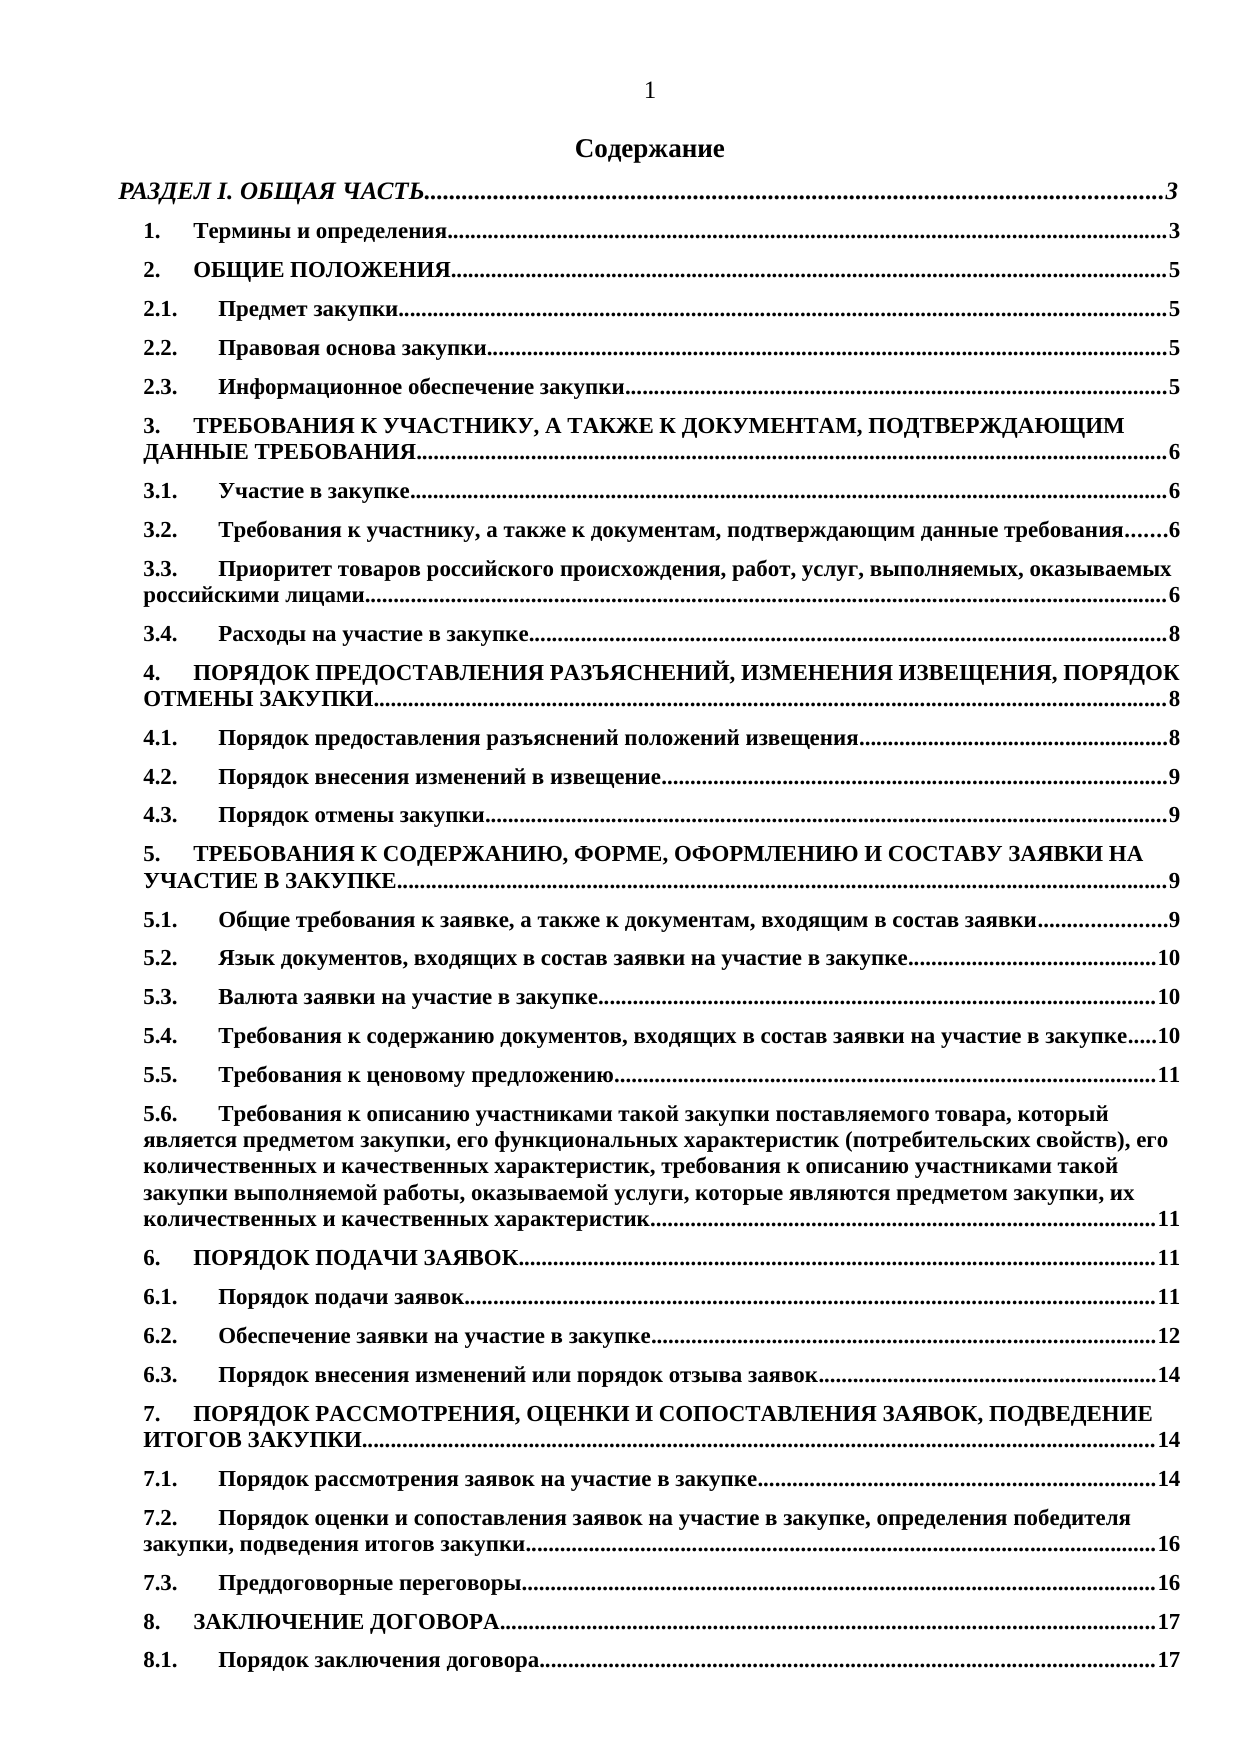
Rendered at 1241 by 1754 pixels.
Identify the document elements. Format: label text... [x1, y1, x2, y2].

text 2. ОБЩИЕ ПОЛОЖЕНИЯ 5 [143, 256, 1181, 283]
text 2.1. Предмет закупки 5 [143, 295, 1181, 321]
text 7.1. Порядок рассмотрения заявок на участие в закупке 14 [143, 1465, 1181, 1491]
text 5.5. Требования к ценовому предложению 11 [143, 1061, 1181, 1087]
text 7. ПОРЯДОК РАССМОТРЕНИЯ, ОЦЕНКИ И СОПОСТАВЛЕНИЯ ЗАЯВОК, ПОДВЕДЕНИЕ ИТОГОВ ЗАКУПКИ 14 [143, 1399, 1181, 1452]
text 5.1. Общие требования к заявке, а также к документам, входящим в состав заявки 9 [143, 906, 1181, 932]
text 3. ТРЕБОВАНИЯ К УЧАСТНИКУ, А ТАКЖЕ К ДОКУМЕНТАМ, ПОДТВЕРЖДАЮЩИМ ДАННЫЕ ТРЕБОВАНИЯ 6 [143, 412, 1181, 464]
text 1. Термины и определения 3 [143, 217, 1181, 244]
text 2.3. Информационное обеспечение закупки 5 [143, 373, 1181, 399]
text 5.6. Требования к описанию участниками такой закупки поставляемого товара, который является предметом закупки, его функциональных характеристик (потребительских свойств), его количественных и качественных характеристик, требования к описанию участниками такой закупки выполняемой работы, оказываемой услуги, которые являются предметом закупки, их количественных и качественных характеристик 11 [143, 1100, 1181, 1232]
text 3.4. Расходы на участие в закупке 8 [143, 620, 1181, 646]
text 3.1. Участие в закупке 6 [143, 477, 1181, 503]
text 5.3. Валюта заявки на участие в закупке 10 [143, 983, 1181, 1010]
text Содержание [118, 132, 1181, 164]
text 3.2. Требования к участнику, а также к документам, подтверждающим данные требования 6 [143, 516, 1181, 542]
text 5. ТРЕБОВАНИЯ К СОДЕРЖАНИЮ, ФОРМЕ, ОФОРМЛЕНИЮ И СОСТАВУ ЗАЯВКИ НА УЧАСТИЕ В ЗАКУПКЕ 9 [143, 840, 1181, 893]
text 7.2. Порядок оценки и сопоставления заявок на участие в закупке, определения победителя закупки, подведения итогов закупки 16 [143, 1504, 1181, 1556]
text 4.3. Порядок отмены закупки 9 [143, 802, 1181, 828]
text 4. ПОРЯДОК ПРЕДОСТАВЛЕНИЯ РАЗЪЯСНЕНИЙ, ИЗМЕНЕНИЯ ИЗВЕЩЕНИЯ, ПОРЯДОК ОТМЕНЫ ЗАКУПКИ 8 [143, 659, 1181, 711]
text 3.3. Приоритет товаров российского происхождения, работ, услуг, выполняемых, оказываемых российскими лицами 6 [143, 554, 1181, 607]
text 5.2. Язык документов, входящих в состав заявки на участие в закупке 10 [143, 944, 1181, 971]
text РАЗДЕЛ I. ОБЩАЯ ЧАСТЬ 3 [118, 176, 1181, 205]
text 4.1. Порядок предоставления разъяснений положений извещения 8 [143, 724, 1181, 750]
text 6.2. Обеспечение заявки на участие в закупке 12 [143, 1322, 1181, 1348]
text 6.1. Порядок подачи заявок 11 [143, 1283, 1181, 1309]
text 6. ПОРЯДОК ПОДАЧИ ЗАЯВОК 11 [143, 1244, 1181, 1271]
text 7.3. Преддоговорные переговоры 16 [143, 1569, 1181, 1595]
text 6.3. Порядок внесения изменений или порядок отзыва заявок 14 [143, 1361, 1181, 1387]
text 2.2. Правовая основа закупки 5 [143, 334, 1181, 360]
text 5.4. Требования к содержанию документов, входящих в состав заявки на участие в закупке 10 [143, 1022, 1181, 1048]
text 8. ЗАКЛЮЧЕНИЕ ДОГОВОРА 17 [143, 1608, 1181, 1634]
text 4.2. Порядок внесения изменений в извещение 9 [143, 763, 1181, 789]
text 8.1. Порядок заключения договора 17 [143, 1647, 1181, 1673]
